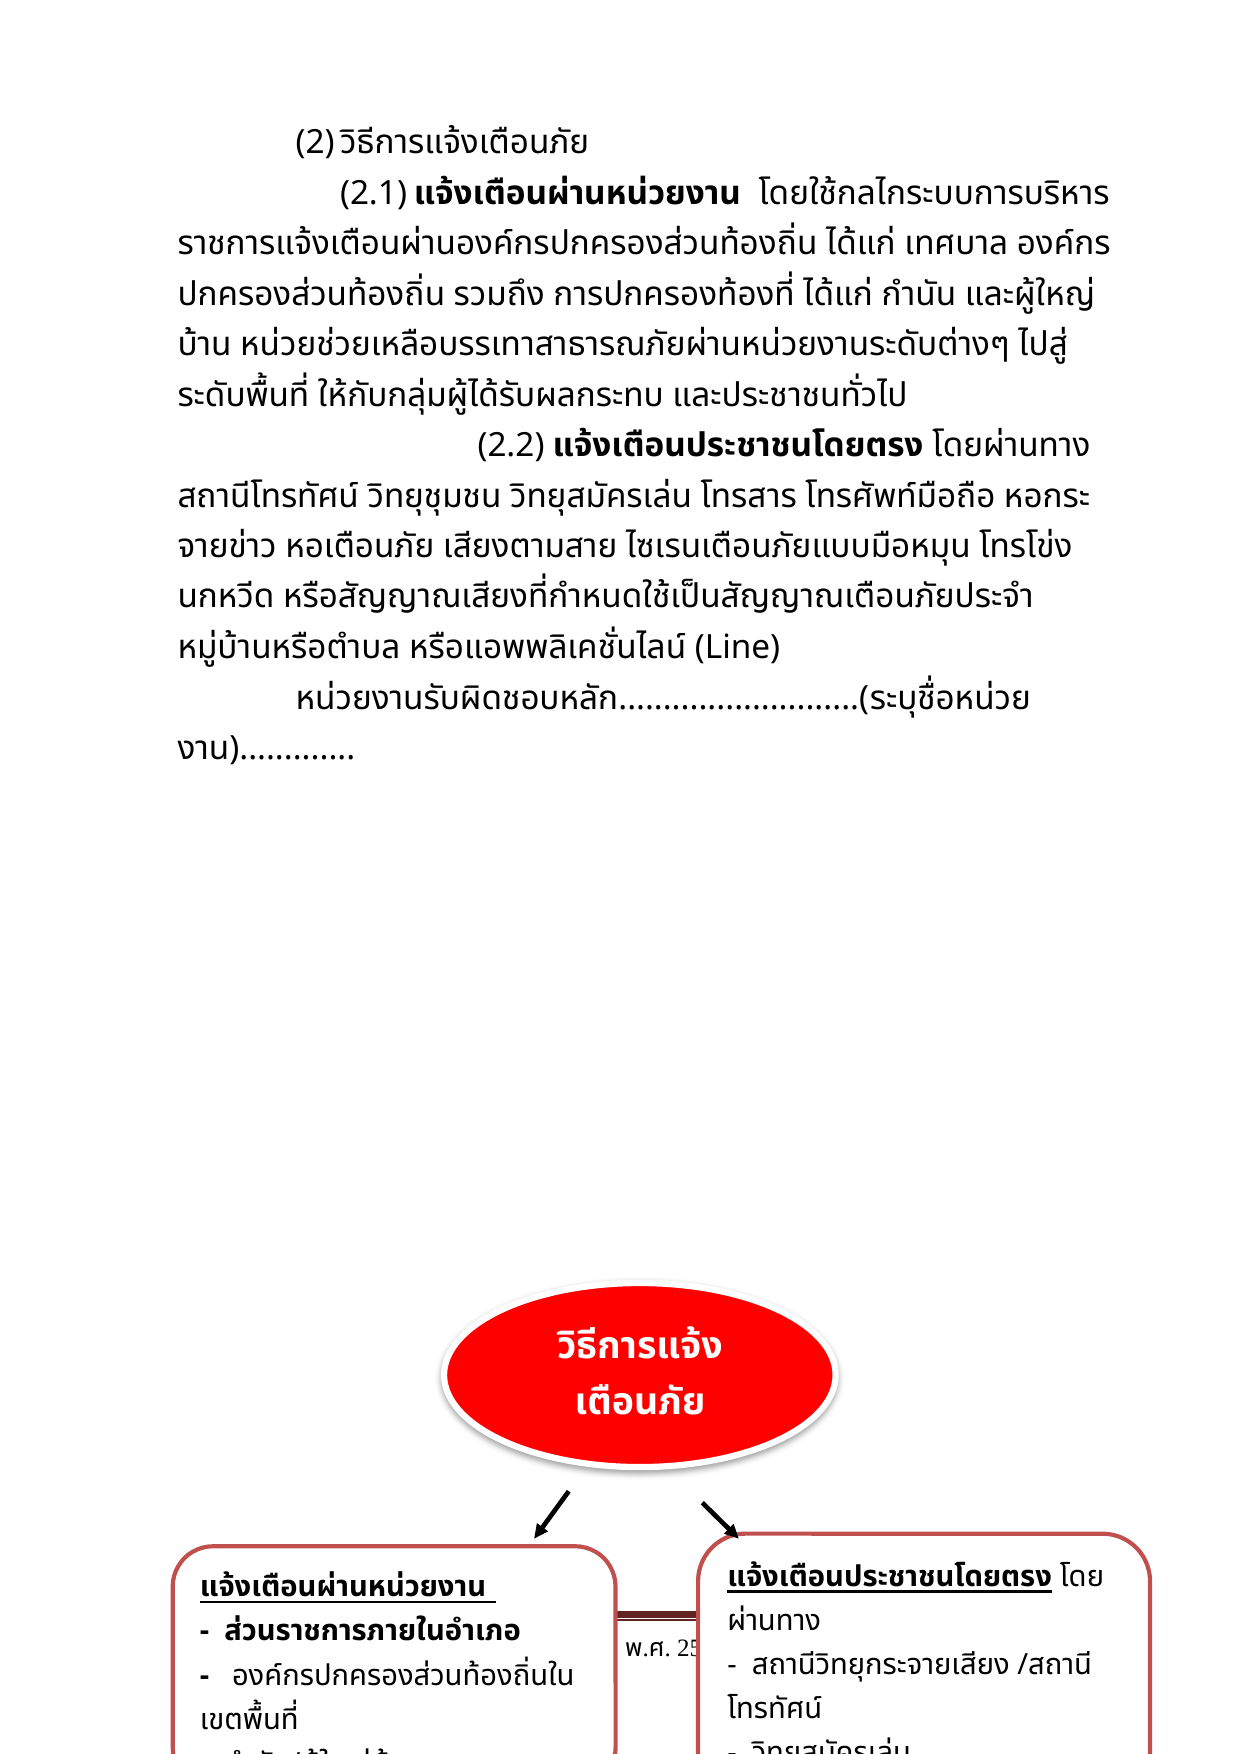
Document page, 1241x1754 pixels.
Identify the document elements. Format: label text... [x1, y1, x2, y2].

text (2.1) แจ้งเตือนผ่านหน่วยงาน โดยใช้กลไกระบบการบริหารราชการแจ้งเตือนผ่านองค์กรปกครองส่วนท้องถิ่น ได้แก่ เทศบาล องค์กรปกครองส่วนท้องถิ่น รวมถึง การปกครองท้องที่ ได้แก่ กำนัน และผู้ใหญ่บ้าน หน่วยช่วยเหลือบรรเทาสาธารณภัยผ่านหน่วยงานระดับต่างๆ ไปสู่ระดับพื้นที่ ให้กับกลุ่มผู้ได้รับผลกระทบ และประชาชนทั่วไป [177, 169, 1122, 421]
text (2) วิธีการแจ้งเตือนภัย [177, 118, 1122, 169]
text (2.2) แจ้งเตือนประชาชนโดยตรง โดยผ่านทางสถานีโทรทัศน์ วิทยุชุมชน วิทยุสมัครเล่น โทรสาร โทรศัพท์มือถือ หอกระจายข่าว หอเตือนภัย เสียงตามสาย ไซเรนเตือนภัยแบบมือหมุน โทรโข่ง นกหวีด หรือสัญญาณเสียงที่กำหนดใช้เป็นสัญญาณเตือนภัยประจำหมู่บ้านหรือตำบล หรือแอพพลิเคชั่นไลน์ (Line) [177, 421, 1122, 673]
text หน่วยงานรับผิดชอบหลัก...........................(ระบุชื่อหน่วยงาน)............. [177, 673, 1122, 775]
